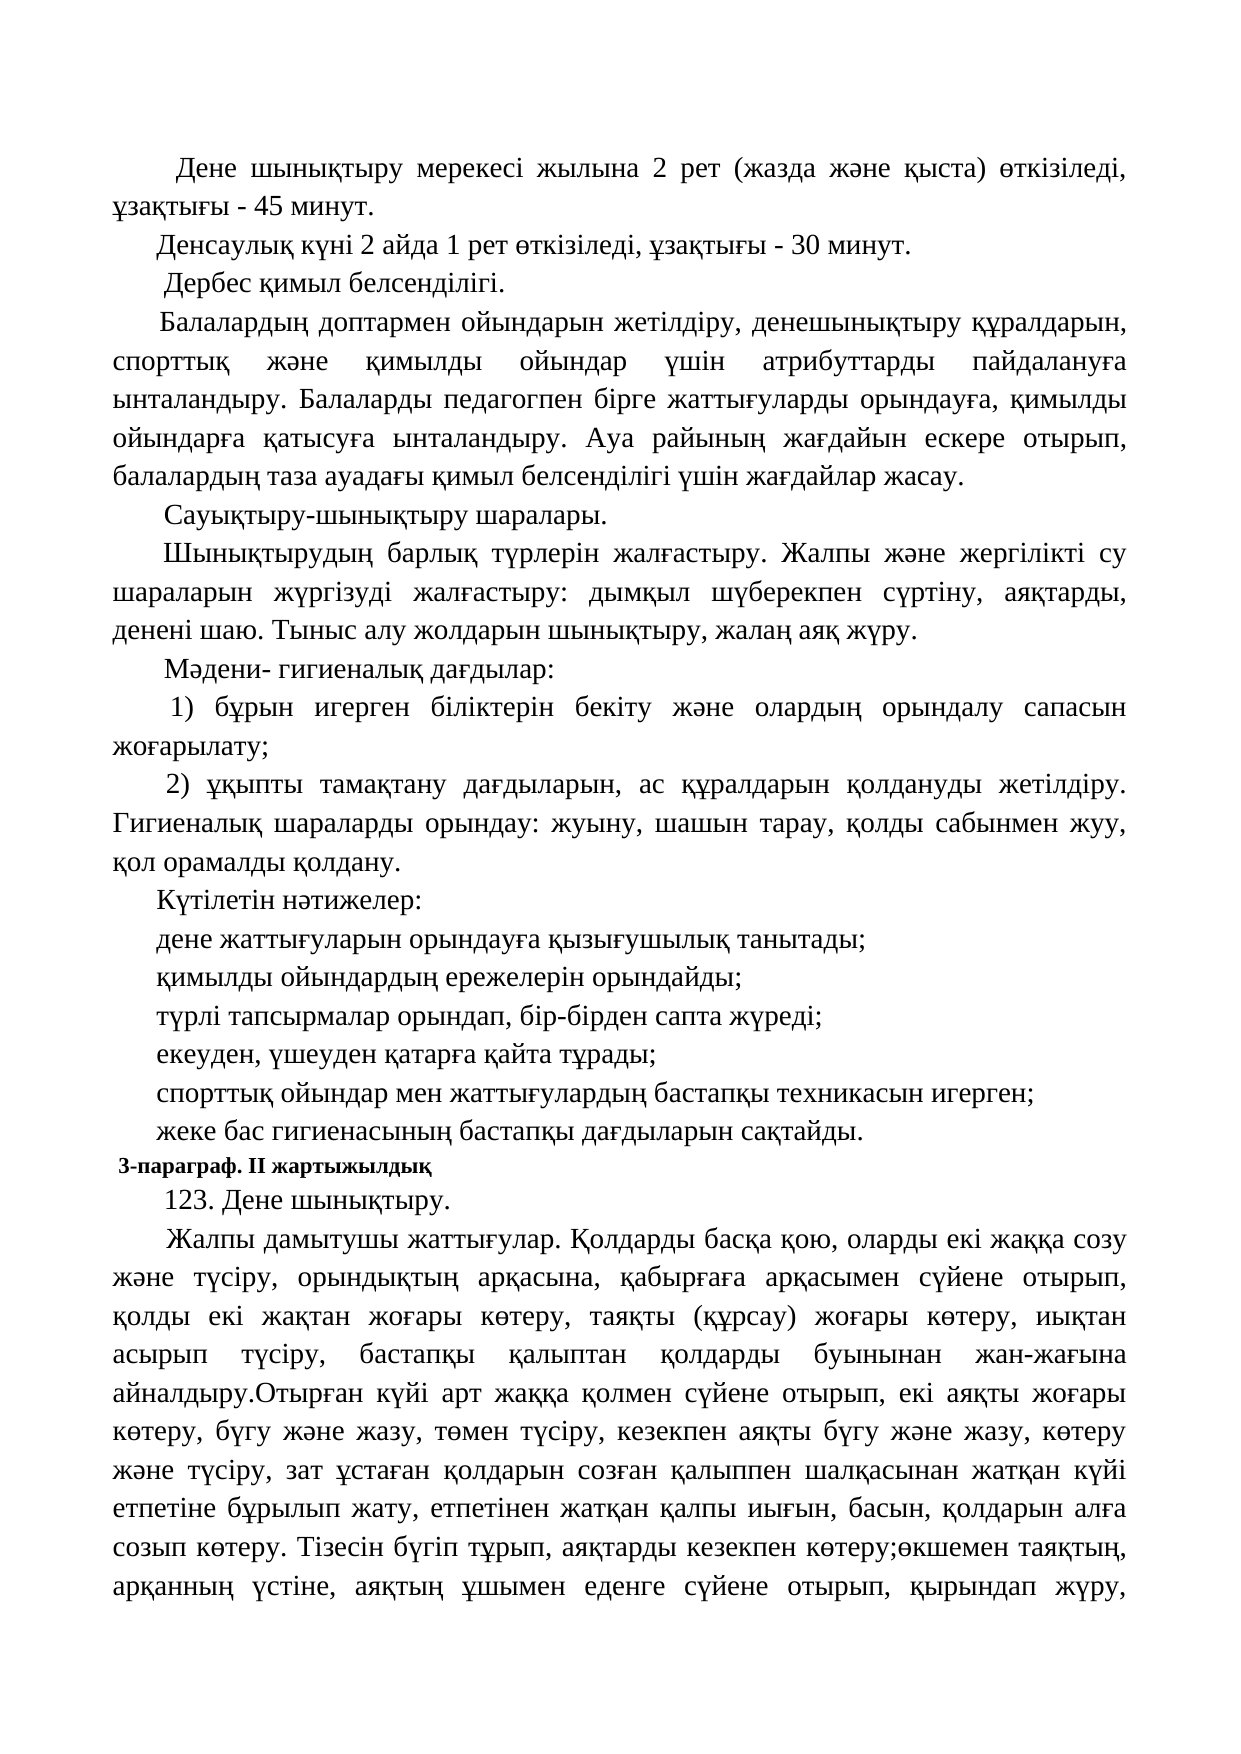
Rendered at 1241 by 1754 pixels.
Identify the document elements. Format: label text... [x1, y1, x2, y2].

text Дербес қимыл белсенділігі. [112, 266, 1128, 299]
text Денсаулық күні 2 айда 1 рет өткізіледі, ұзақтығы - 30 минут. [112, 227, 1128, 261]
text дене жаттығуларын орындауға қызығушылық танытады; [112, 921, 1128, 954]
text 123. Дене шынықтыру. [112, 1182, 1128, 1216]
text түрлі тапсырмалар орындап, бір-бірден сапта жүреді; [112, 998, 1128, 1031]
text 2) ұқыпты тамақтану дағдыларын, ас құралдарын қолдануды жетілдіру. Гигиеналық шараларды орындау: жуыну, шашын тарау, қолды сабынмен жуу, қол орамалды қолдану. [112, 767, 1128, 877]
text Күтілетін нәтижелер: [112, 882, 1128, 916]
text Дене шынықтыру мерекесі жылына 2 рет (жазда және қыста) өткізіледі, ұзақтығы - 45 минут. [112, 150, 1128, 222]
text 1) бұрын игерген біліктерін бекіту және олардың орындалу сапасын жоғарылату; [112, 689, 1128, 762]
text қимылды ойындардың ережелерін орындайды; [112, 959, 1128, 993]
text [112, 1221, 1128, 1601]
text 3-параграф. ІІ жартыжылдық [112, 1152, 1128, 1178]
text жеке бас гигиенасының бастапқы дағдыларын сақтайды. [112, 1113, 1128, 1147]
text Шынықтырудың барлық түрлерін жалғастыру. Жалпы және жергілікті су шараларын жүргізуді жалғастыру: дымқыл шүберекпен сүртіну, аяқтарды, денені шаю. Тыныс алу жолдарын шынықтыру, жалаң аяқ жүру. [112, 535, 1128, 646]
text спорттық ойындар мен жаттығулардың бастапқы техникасын игерген; [112, 1075, 1128, 1108]
text екеуден, үшеуден қатарға қайта тұрады; [112, 1036, 1128, 1070]
text Сауықтыру-шынықтыру шаралары. [112, 497, 1128, 530]
text Мәдени- гигиеналық дағдылар: [112, 651, 1128, 684]
text Балалардың доптармен ойындарын жетілдіру, денешынықтыру құралдарын, спорттық және қимылды ойындар үшін атрибуттарды пайдалануға ынталандыру. Балаларды педагогпен бірге жаттығуларды орындауға, қимылды ойындарға қатысуға ынталандыру. Ауа райының жағдайын ескере отырып, балалардың таза ауадағы қимыл белсенділігі үшін жағдайлар жасау. [112, 304, 1128, 492]
